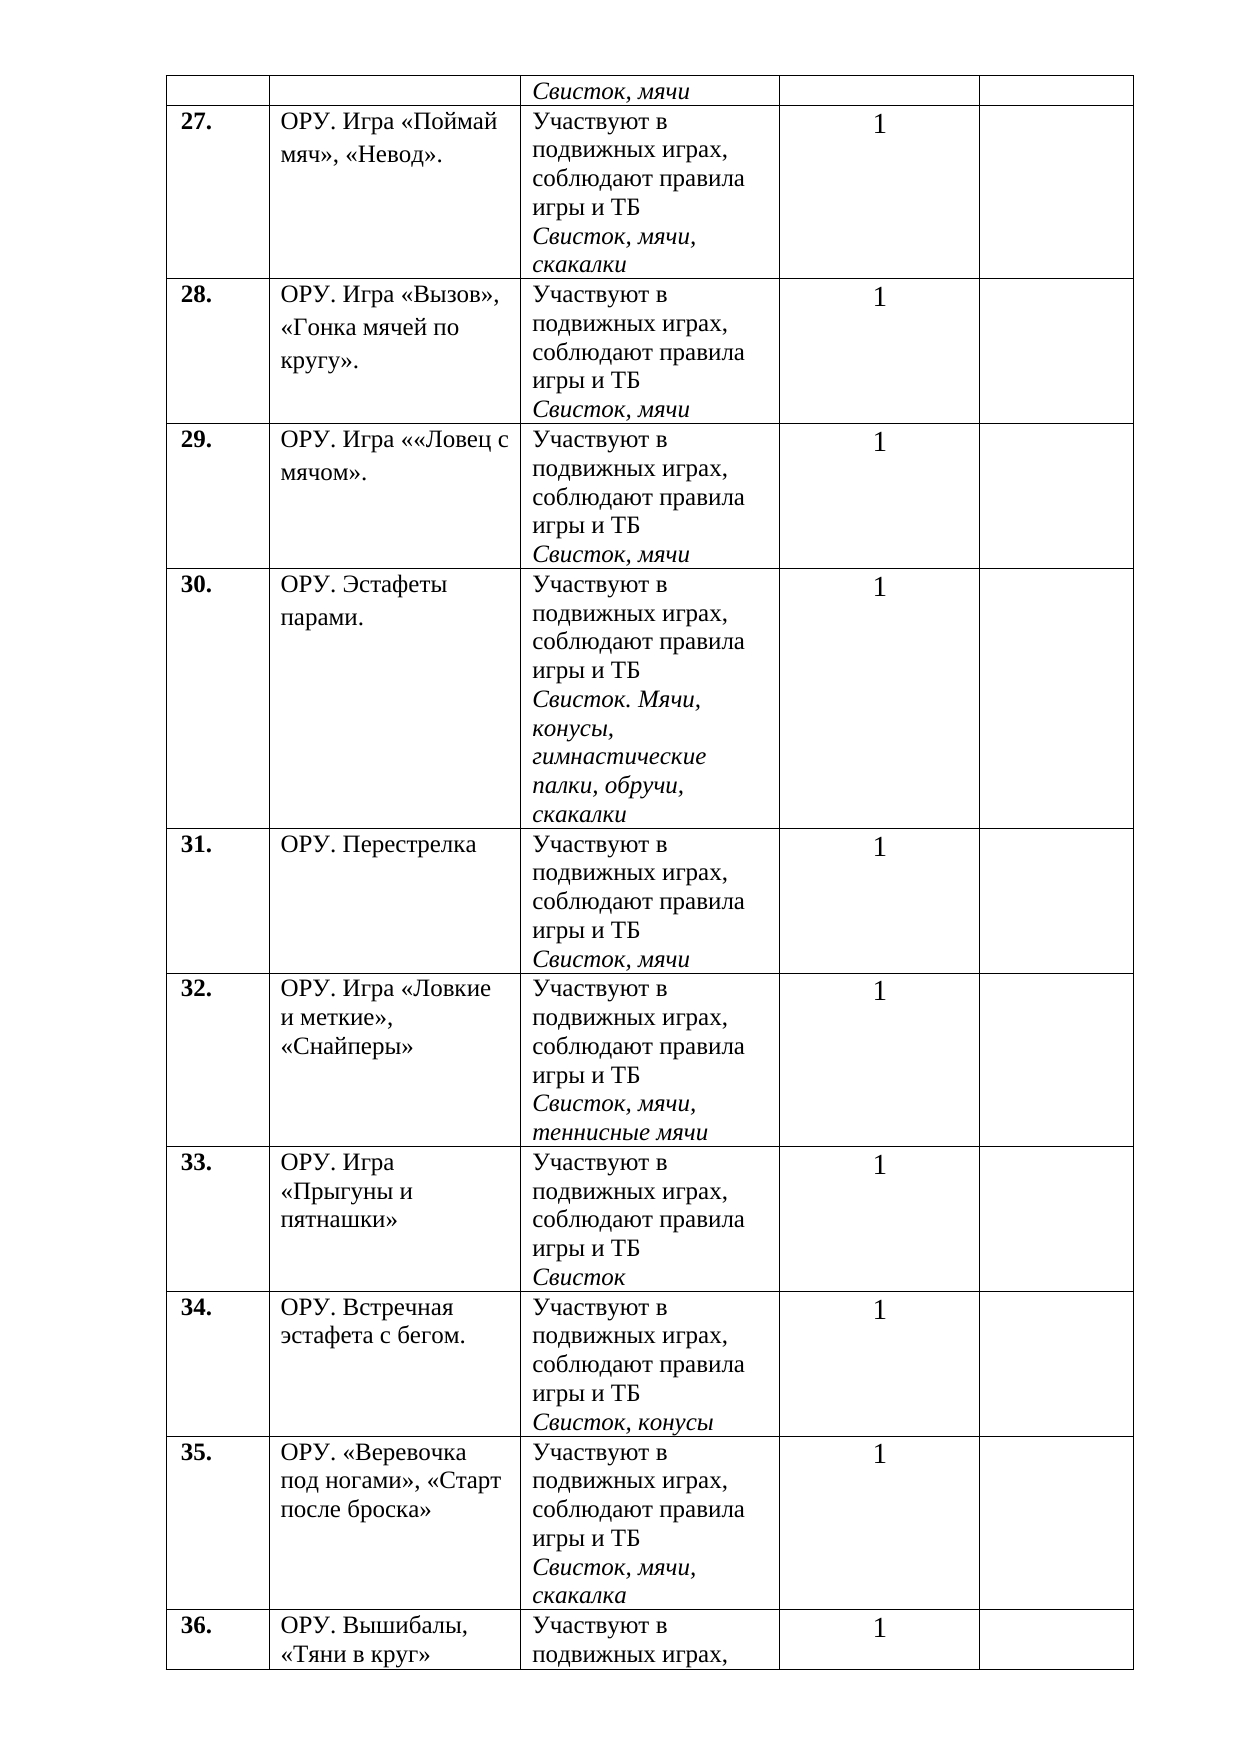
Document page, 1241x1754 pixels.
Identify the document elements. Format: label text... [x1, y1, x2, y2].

table_cell [167, 106, 269, 278]
table_cell 1 [780, 974, 979, 1146]
table_cell Участвуют в подвижных играх, соблюдают правила игры и ТБ Свисток, мячи [521, 829, 779, 972]
table_cell [167, 76, 269, 105]
table_cell [167, 279, 269, 423]
table_cell Участвуют в подвижных играх, соблюдают правила игры и ТБ Свисток, мячи, теннисные мячи [521, 974, 779, 1146]
table_cell 1 [780, 1292, 979, 1436]
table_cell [270, 76, 520, 105]
table_cell ОРУ. Игра «Поймай мяч», «Невод». [270, 106, 520, 278]
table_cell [521, 279, 779, 423]
table_cell 1 [780, 1610, 979, 1668]
table_cell [980, 279, 1133, 423]
table_cell ОРУ. Игра ««Ловец с мячом». [270, 424, 520, 568]
table_cell ОРУ. Эстафеты парами. [270, 569, 520, 828]
table_cell Участвуют в подвижных играх, соблюдают правила игры и ТБ Свисток. Мячи, конусы, гимнастические палки, обручи, скакалки [521, 569, 779, 828]
table_cell ОРУ. Игра «Ловкие и меткие», «Снайперы» [270, 974, 520, 1146]
table_cell Участвуют в подвижных играх, соблюдают правила игры и ТБ Свисток [521, 1147, 779, 1291]
table_cell 1 [780, 76, 979, 105]
table_cell 1 [780, 1437, 979, 1609]
table_cell [167, 829, 269, 972]
table_cell Участвуют в подвижных играх, соблюдают правила игры и ТБ Свисток, мячи, скакалка [521, 1437, 779, 1609]
table_cell [980, 1610, 1133, 1668]
table_cell 1 [780, 279, 979, 423]
table_cell [980, 76, 1133, 105]
table_cell [167, 424, 269, 568]
table_cell Участвуют в подвижных играх, соблюдают правила игры и ТБ Свисток, конусы [521, 1292, 779, 1436]
table_cell [980, 974, 1133, 1146]
table_cell [167, 1610, 269, 1668]
table_cell 1 [780, 1147, 979, 1291]
table_cell [167, 1437, 269, 1609]
table_cell ОРУ. Встречная эстафета с бегом. [270, 1292, 520, 1436]
table_cell 1 [780, 106, 979, 278]
table_cell 1 [780, 569, 979, 828]
table_cell [167, 1147, 269, 1291]
table_cell [980, 1437, 1133, 1609]
table_cell ОРУ. Игра «Вызов», «Гонка мячей по кругу». [270, 279, 520, 423]
table_cell [167, 569, 269, 828]
table_cell ОРУ. «Веревочка под ногами», «Старт после броска» [270, 1437, 520, 1609]
table_cell ОРУ. Игра «Прыгуны и пятнашки» [270, 1147, 520, 1291]
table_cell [521, 1610, 779, 1668]
table_cell [980, 106, 1133, 278]
table_cell 1 [780, 424, 979, 568]
table_cell Участвуют в подвижных играх, соблюдают правила игры и ТБ Свисток, мячи, скакалки [521, 106, 779, 278]
table_cell [980, 1292, 1133, 1436]
table_cell [980, 424, 1133, 568]
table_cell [521, 76, 779, 105]
table_cell [167, 1292, 269, 1436]
table_cell [980, 569, 1133, 828]
table_cell [167, 974, 269, 1146]
table_cell [980, 1147, 1133, 1291]
table_cell 1 [780, 829, 979, 972]
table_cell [270, 1610, 520, 1668]
table_cell ОРУ. Перестрелка [270, 829, 520, 972]
table_cell [980, 829, 1133, 972]
table_cell Участвуют в подвижных играх, соблюдают правила игры и ТБ Свисток, мячи [521, 424, 779, 568]
